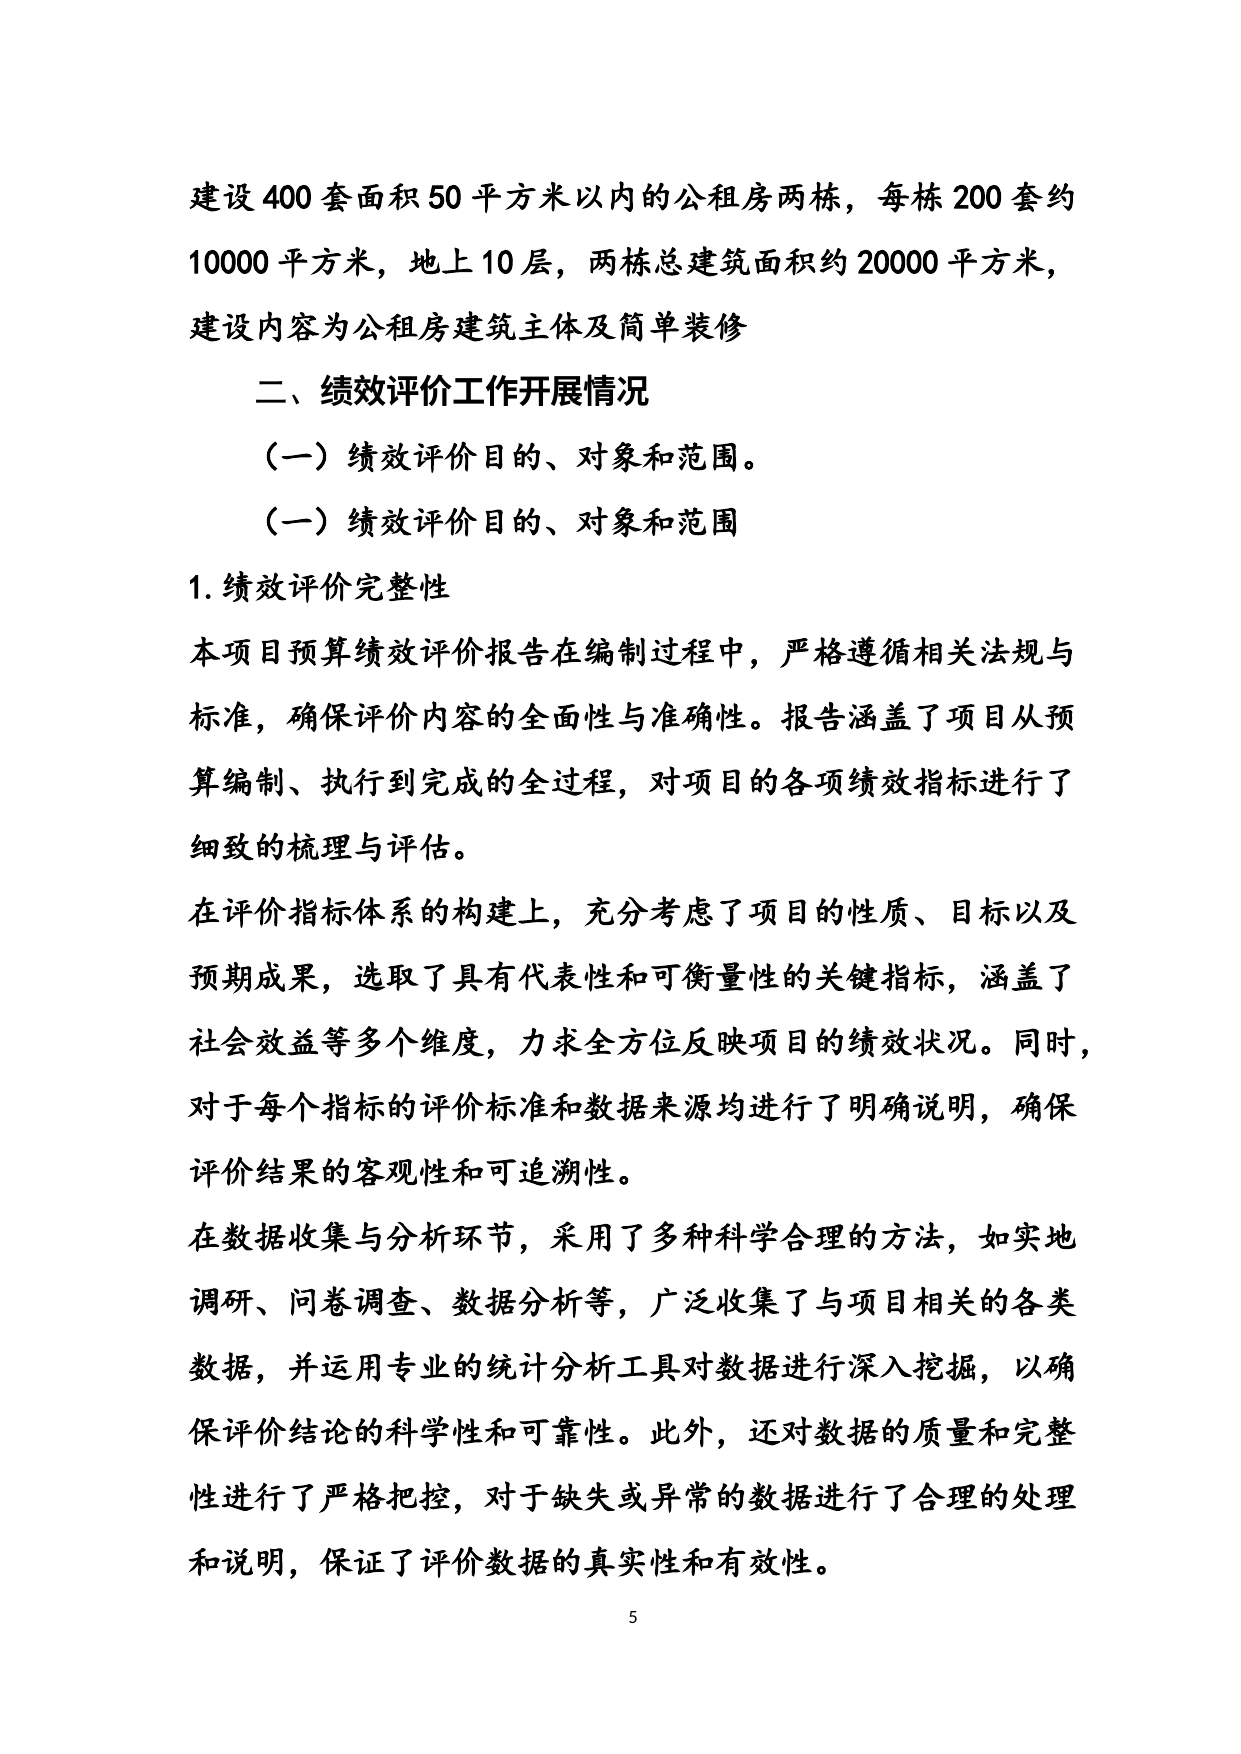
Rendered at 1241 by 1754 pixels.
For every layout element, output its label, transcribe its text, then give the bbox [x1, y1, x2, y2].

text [187, 162, 1078, 357]
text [187, 487, 1078, 1592]
text 二、绩效评价工作开展情况 [187, 357, 1078, 422]
text （一）绩效评价目的、对象和范围。 [187, 422, 1078, 487]
